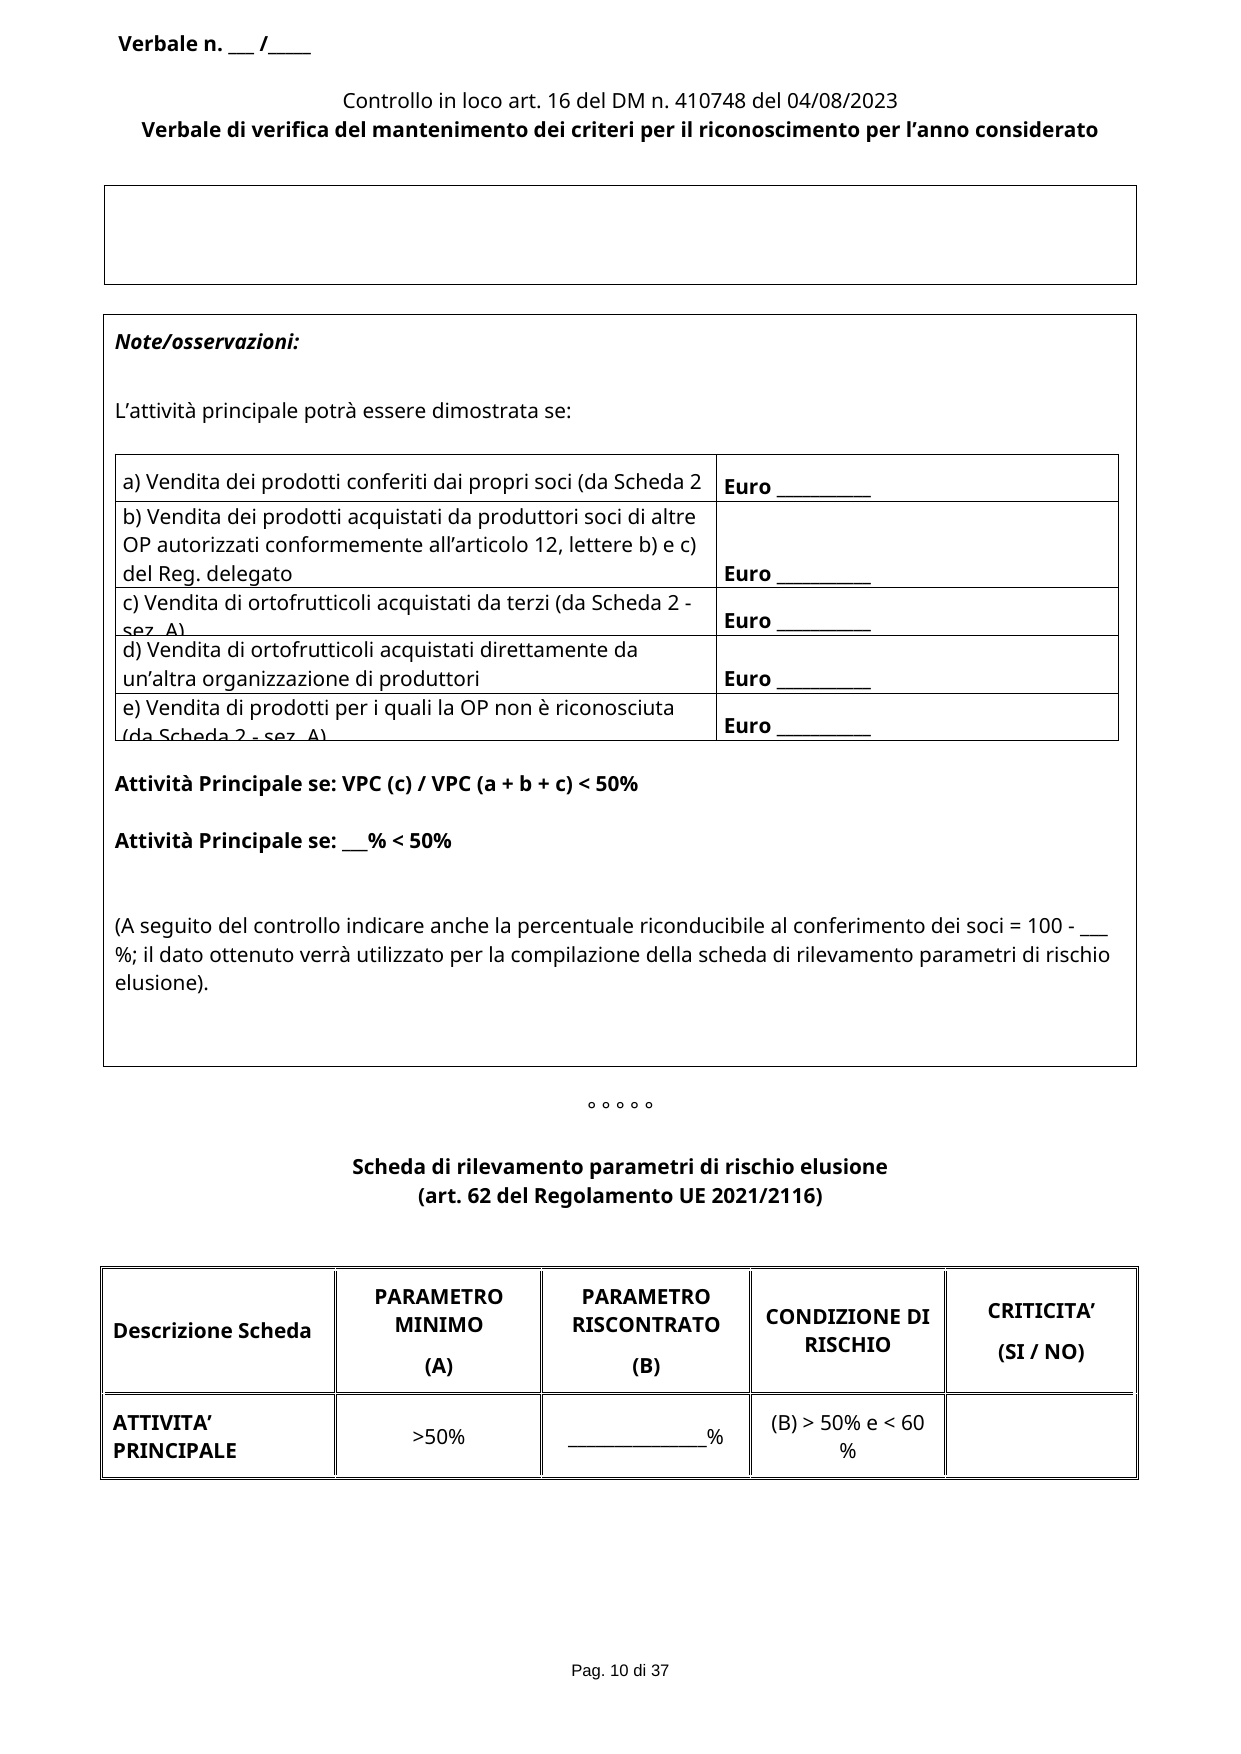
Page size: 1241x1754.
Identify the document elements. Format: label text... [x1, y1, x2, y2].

table_header PARAMETRO MINIMO (A) [336, 1267, 542, 1392]
table_header Descrizione Scheda [101, 1267, 336, 1392]
table_cell _______________% [542, 1395, 750, 1477]
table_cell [105, 186, 1136, 284]
table_header PARAMETRO RISCONTRATO (B) [542, 1269, 750, 1392]
table_cell (B) > 50% e < 60 % [750, 1395, 945, 1477]
table_header CRITICITA’ (SI / NO) [945, 1269, 1136, 1392]
text Scheda di rilevamento parametri di rischio elusione [118, 1152, 1122, 1181]
text (art. 62 del Regolamento UE 2021/2116) [118, 1181, 1122, 1209]
table_cell >50% [336, 1392, 542, 1477]
table_cell [945, 1392, 1137, 1477]
text ° ° ° ° ° [118, 1096, 1122, 1124]
table_header CONDIZIONE DI RISCHIO [750, 1269, 945, 1392]
table_header Note/osservazioni: L’attività principale potrà essere dimostrata se: Attività Principale se: VPC (c) / VPC (a + b + c) < 50% Attività Principale se: ___% < 50% (A seguito del controllo indicare anche la percentuale riconducibile al conferimento dei soci = 100 - ___%; il dato ottenuto verrà utilizzato per la compilazione della scheda di rilevamento parametri di rischio elusione). [104, 315, 1136, 1066]
table_cell ATTIVITA’ PRINCIPALE [101, 1392, 336, 1477]
